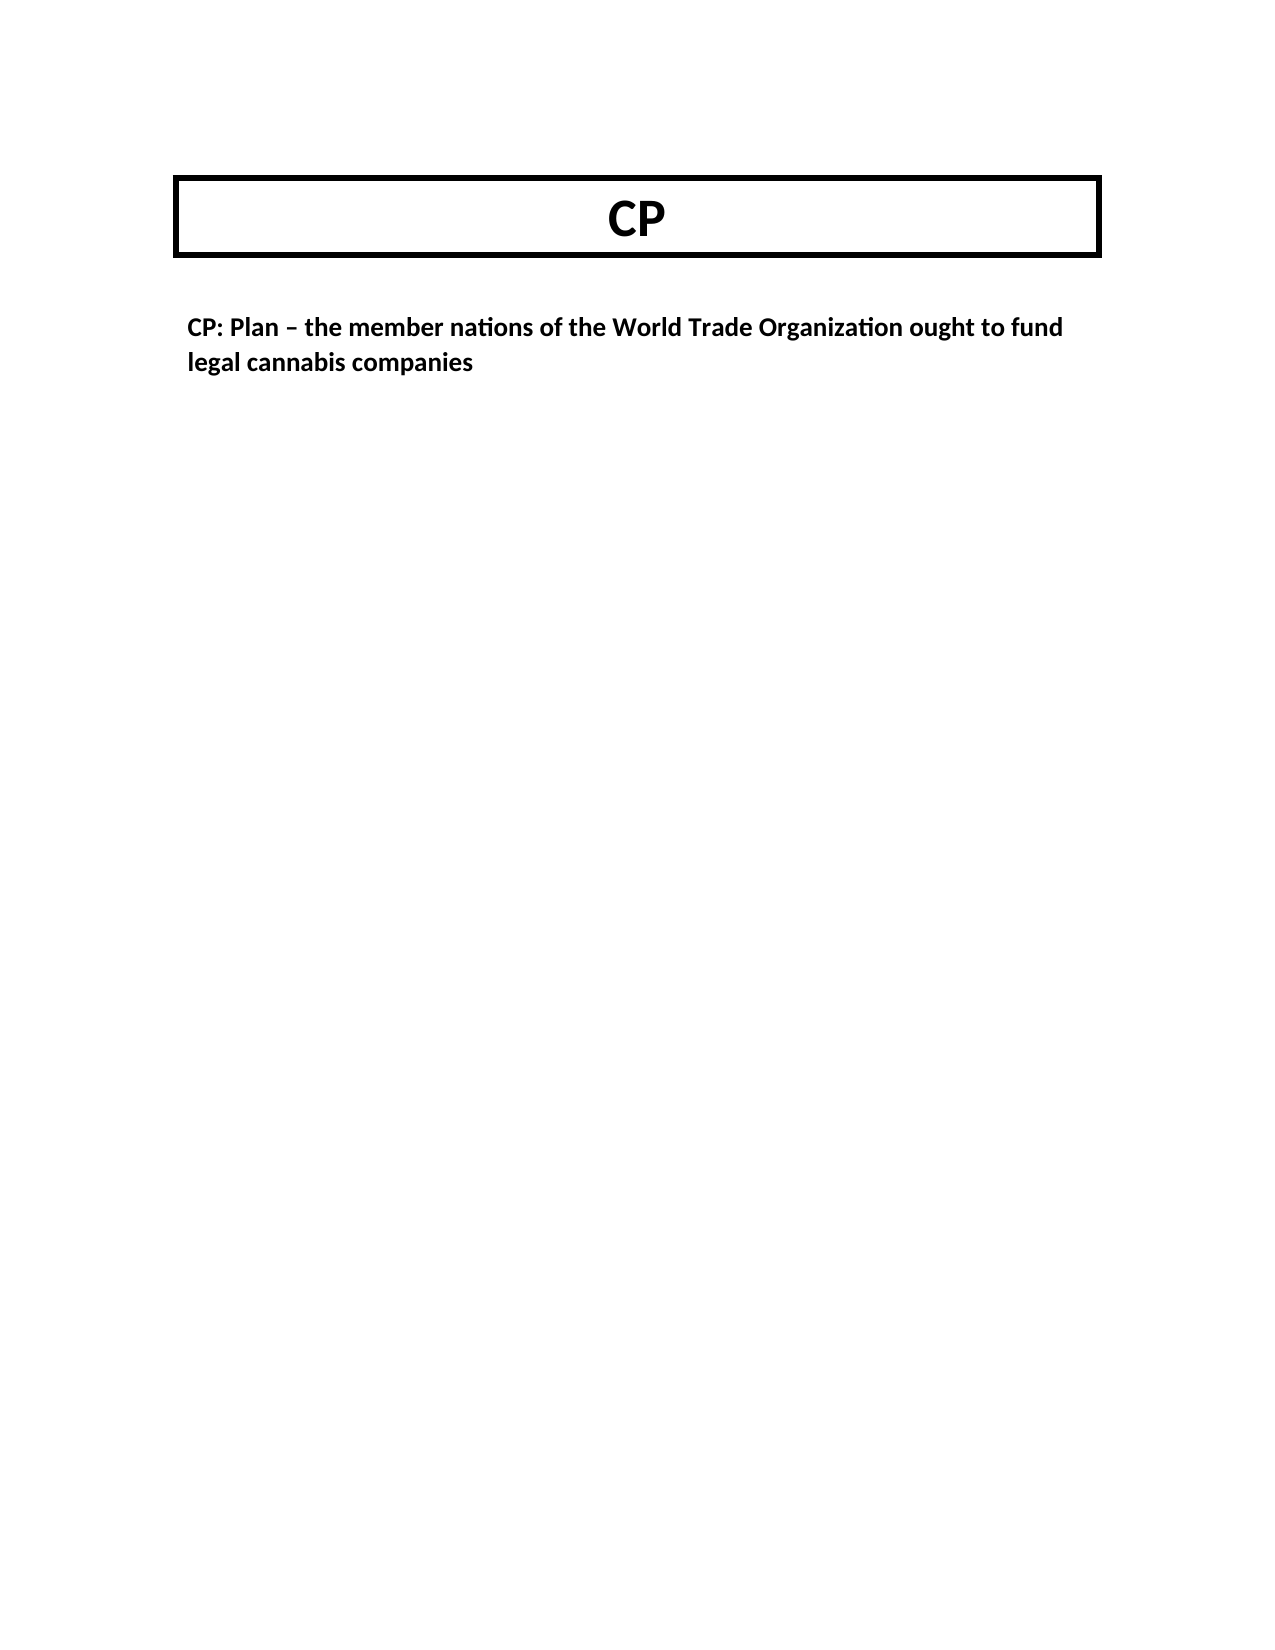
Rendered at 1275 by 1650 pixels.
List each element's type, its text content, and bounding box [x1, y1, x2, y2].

subtitle CP: Plan – the member nations of the World Trade Organization ought to fund legal cannabis companies [187, 310, 1087, 378]
subtitle CP [179, 181, 1096, 252]
